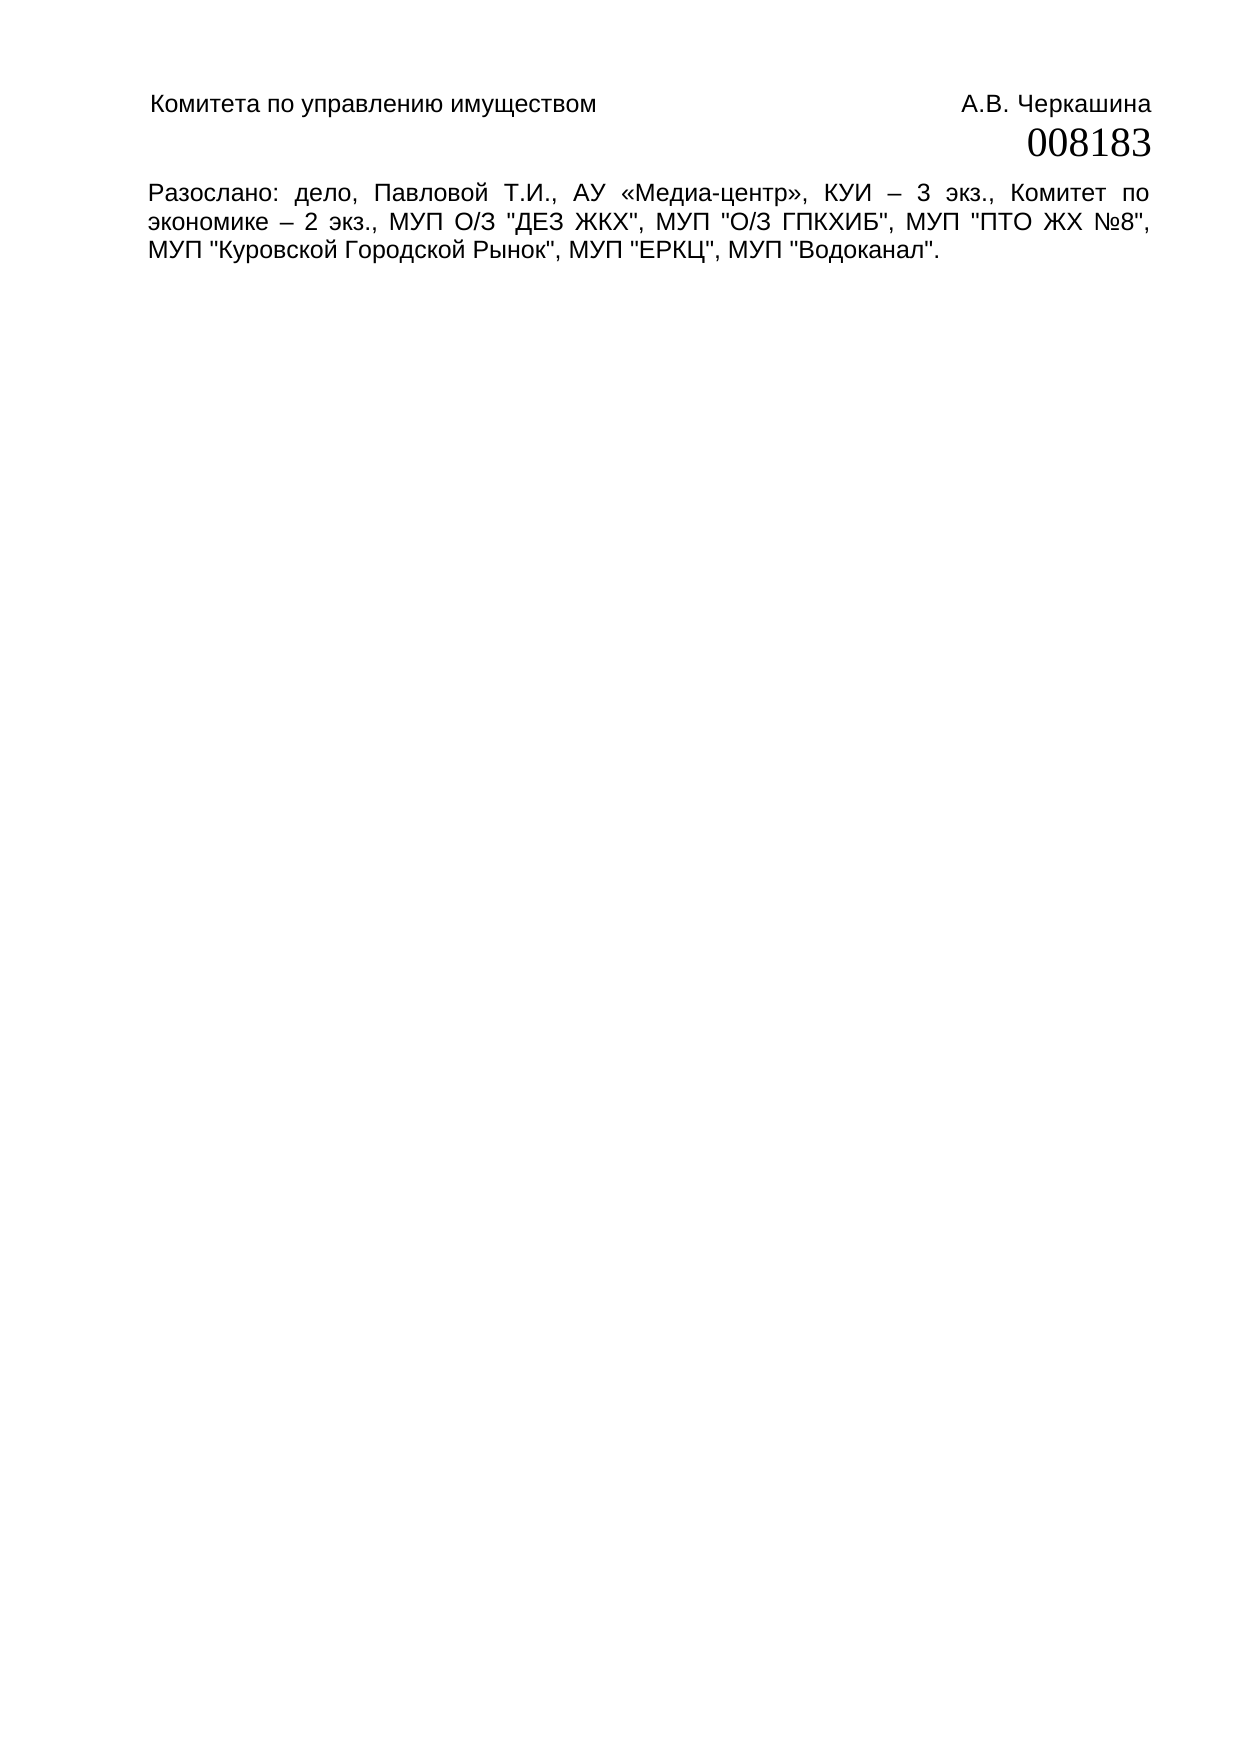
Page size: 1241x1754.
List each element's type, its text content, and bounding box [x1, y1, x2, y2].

text Комитета по управлению имуществом А.В. Черкашина 008183 [148, 89, 1152, 165]
text Разослано: дело, Павловой Т.И., АУ «Медиа-центр», КУИ – 3 экз., Комитет по экономике – 2 экз., МУП О/З "ДЕЗ ЖКХ", МУП "О/З ГПКХИБ", МУП "ПТО ЖХ №8", МУП "Куровской Городской Рынок", МУП "ЕРКЦ", МУП "Водоканал". [148, 178, 1152, 264]
